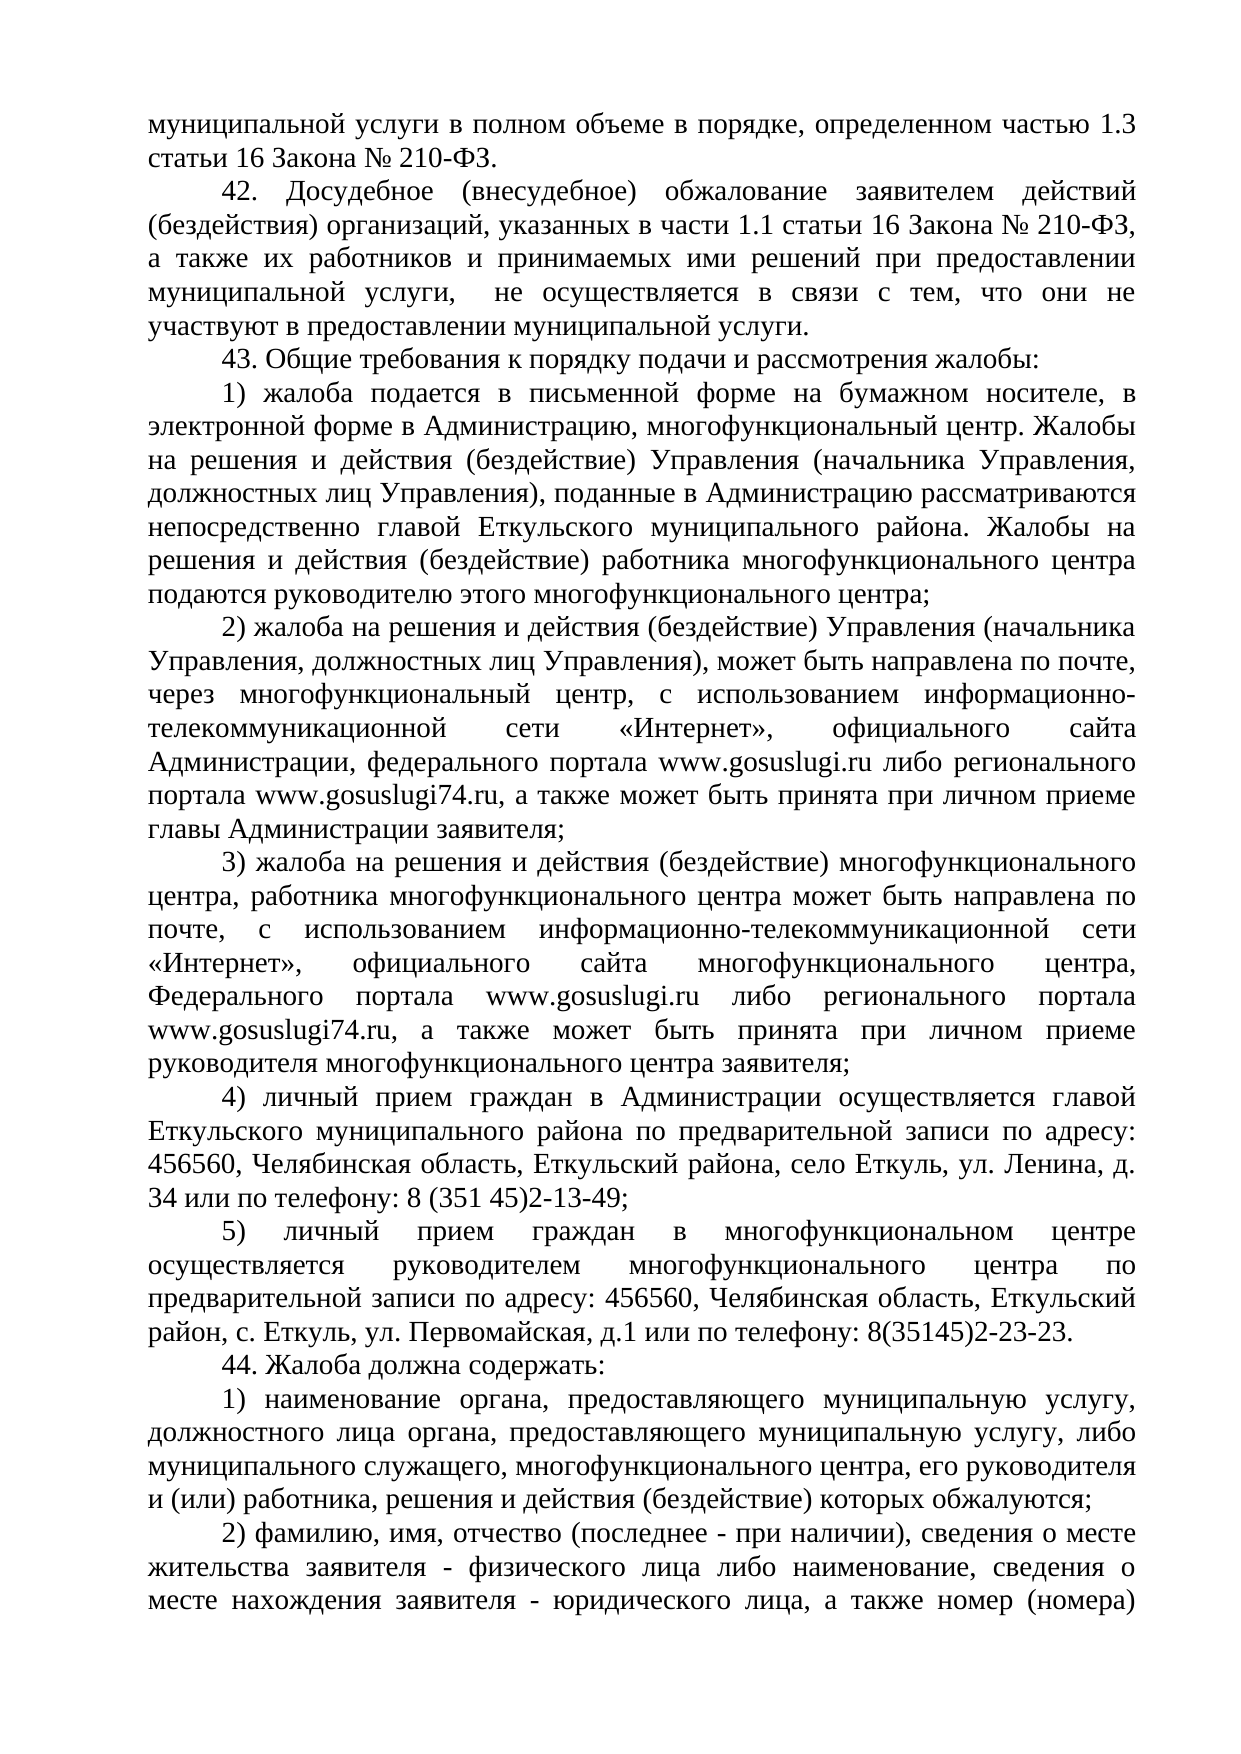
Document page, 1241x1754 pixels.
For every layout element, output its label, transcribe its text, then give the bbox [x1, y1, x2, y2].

text 4) личный прием граждан в Администрации осуществляется главой Еткульского муниципального района по предварительной записи по адресу: 456560, Челябинская область, Еткульский района, село Еткуль, ул. Ленина, д. 34 или по телефону: 8 (351 45)2-13-49; [148, 1079, 1137, 1213]
text 44. Жалоба должна содержать: [148, 1347, 1137, 1381]
text 2) жалоба на решения и действия (бездействие) Управления (начальника Управления, должностных лиц Управления), может быть направлена по почте, через многофункциональный центр, с использованием информационно-телекоммуникационной сети «Интернет», официального сайта Администрации, федерального портала www.gosuslugi.ru либо регионального портала www.gosuslugi74.ru, а также может быть принята при личном приеме главы Администрации заявителя; [148, 609, 1137, 844]
text 42. Досудебное (внесудебное) обжалование заявителем действий (бездействия) организаций, указанных в части 1.1 статьи 16 Закона № 210-ФЗ, а также их работников и принимаемых ими решений при предоставлении муниципальной услуги, не осуществляется в связи с тем, что они не участвуют в предоставлении муниципальной услуги. [148, 173, 1137, 341]
text 1) жалоба подается в письменной форме на бумажном носителе, в электронной форме в Администрацию, многофункциональный центр. Жалобы на решения и действия (бездействие) Управления (начальника Управления, должностных лиц Управления), поданные в Администрацию рассматриваются непосредственно главой Еткульского муниципального района. Жалобы на решения и действия (бездействие) работника многофункционального центра подаются руководителю этого многофункционального центра; [148, 375, 1137, 609]
text 43. Общие требования к порядку подачи и рассмотрения жалобы: [148, 341, 1137, 375]
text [148, 1515, 1137, 1616]
text 5) личный прием граждан в многофункциональном центре осуществляется руководителем многофункционального центра по предварительной записи по адресу: 456560, Челябинская область, Еткульский район, с. Еткуль, ул. Первомайская, д.1 или по телефону: 8(35145)2-23-23. [148, 1213, 1137, 1347]
text 1) наименование органа, предоставляющего муниципальную услугу, должностного лица органа, предоставляющего муниципальную услугу, либо муниципального служащего, многофункционального центра, его руководителя и (или) работника, решения и действия (бездействие) которых обжалуются; [148, 1381, 1137, 1515]
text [148, 106, 1137, 173]
text 3) жалоба на решения и действия (бездействие) многофункционального центра, работника многофункционального центра может быть направлена по почте, с использованием информационно-телекоммуникационной сети «Интернет», официального сайта многофункционального центра, Федерального портала www.gosuslugi.ru либо регионального портала www.gosuslugi74.ru, а также может быть принята при личном приеме руководителя многофункционального центра заявителя; [148, 844, 1137, 1079]
